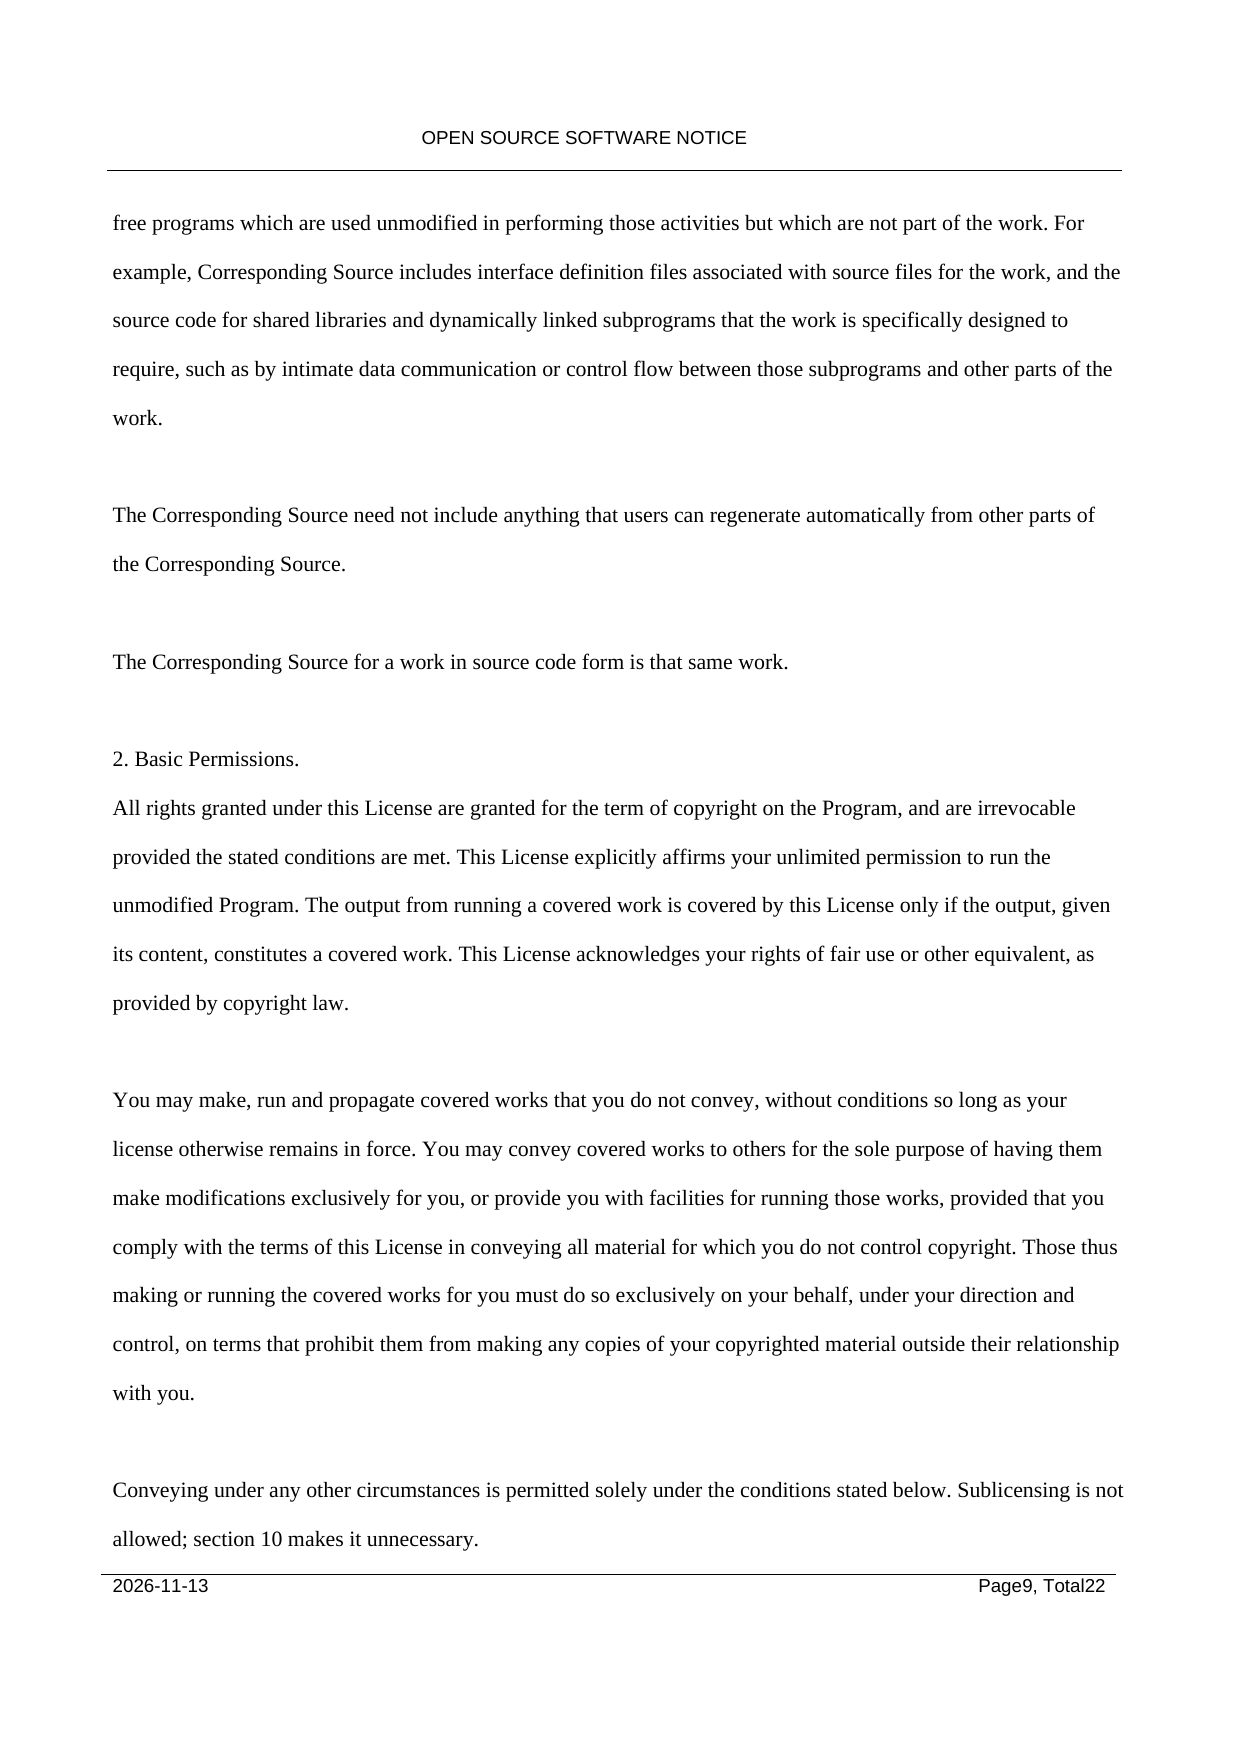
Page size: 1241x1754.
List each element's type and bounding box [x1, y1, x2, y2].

text [112, 206, 1128, 1555]
